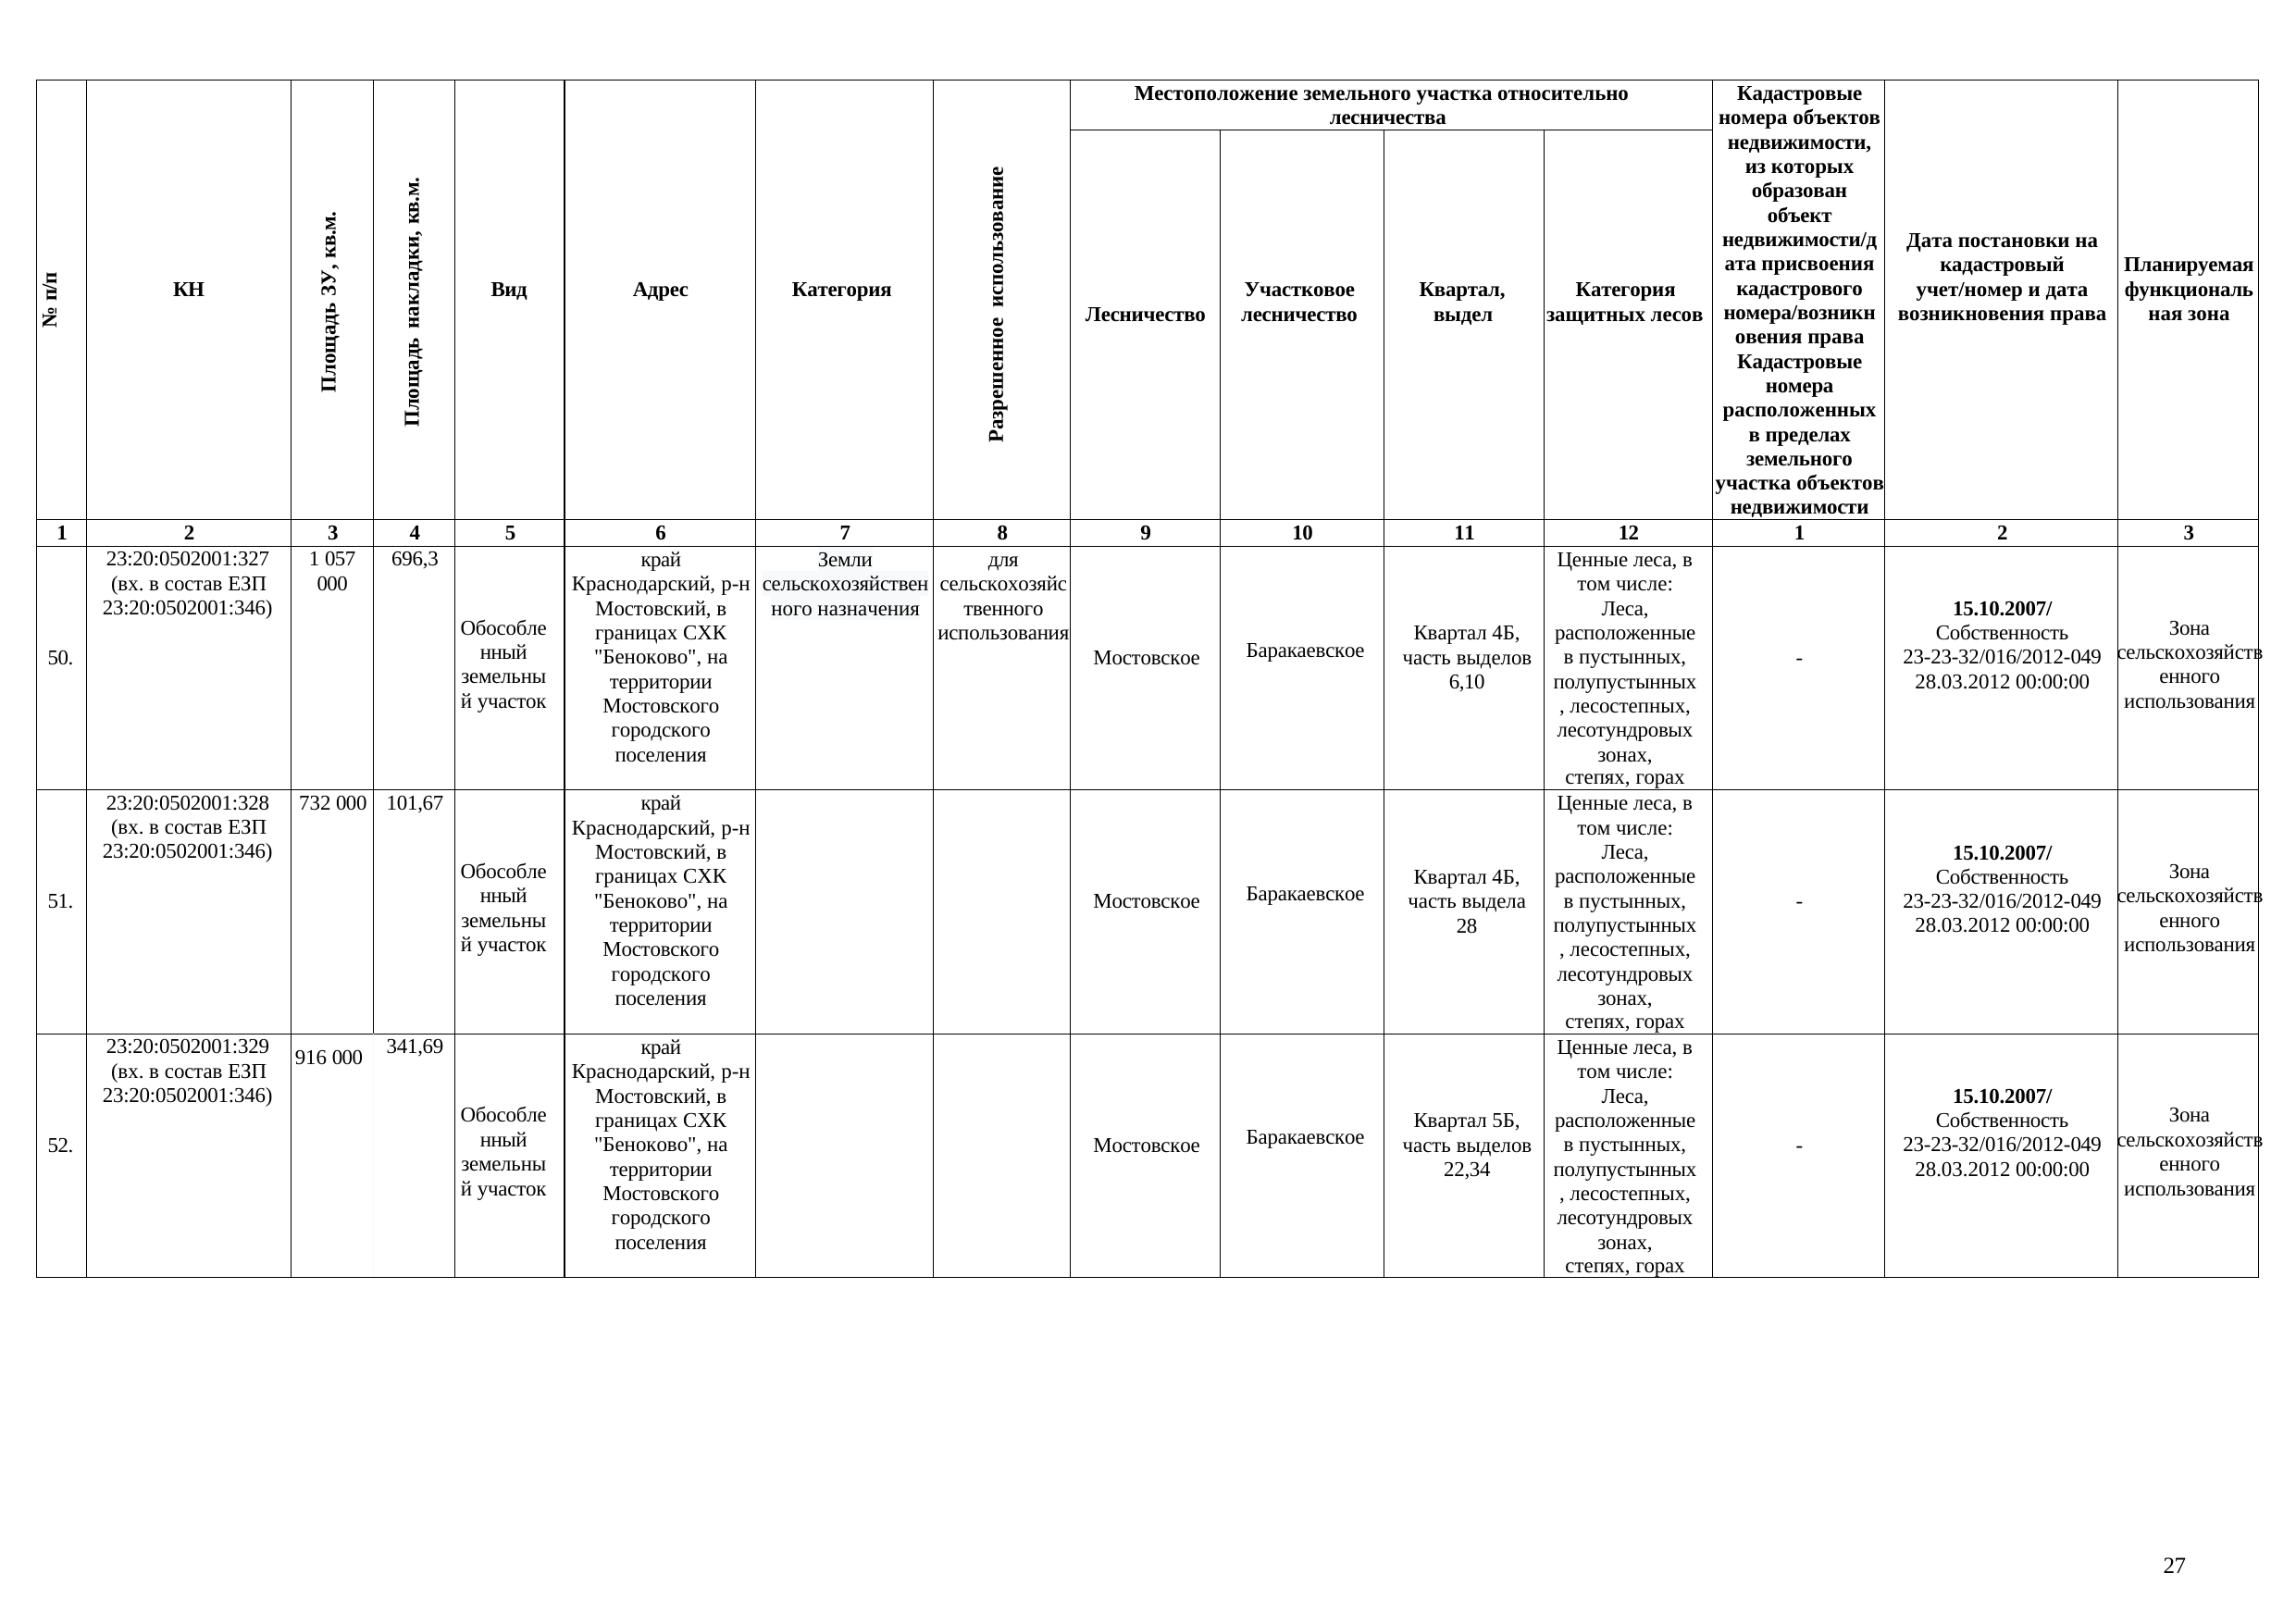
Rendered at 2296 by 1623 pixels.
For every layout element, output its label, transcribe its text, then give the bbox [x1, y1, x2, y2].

table_cell Квартал 4Б, часть выдела 28 [1384, 790, 1544, 1034]
table_header Планируемая функциональ ная зона [2118, 81, 2258, 519]
table_cell Ценные леса, в том числе: Леса, расположенные в пустынных, полупустынных , лесостепных, лесотундровых зонах, степях, горах [1545, 1035, 1712, 1277]
table_cell [934, 790, 1070, 1034]
table_cell 732 000 [292, 790, 373, 1034]
table_cell Зона сельскохозяйств енного использования [2118, 1035, 2258, 1277]
table_cell Ценные леса, в том числе: Леса, расположенные в пустынных, полупустынных , лесостепных, лесотундровых зонах, степях, горах [1545, 547, 1712, 789]
table_header Площадь накладки, кв.м. [374, 81, 454, 519]
table_cell Ценные леса, в том числе: Леса, расположенные в пустынных, полупустынных , лесостепных, лесотундровых зонах, степях, горах [1545, 790, 1712, 1034]
table_cell Мостовское [1071, 1035, 1220, 1277]
table_header КН [87, 81, 291, 519]
table_cell Обособле нный земельны й участок [455, 1035, 564, 1277]
table_cell - [1713, 547, 1884, 789]
table_cell Участковое лесничество [1221, 130, 1384, 519]
table_cell Обособле нный земельны й участок [455, 547, 564, 789]
table_cell Баракаевское [1221, 790, 1384, 1034]
table_cell 1 [1713, 520, 1884, 546]
table_cell Квартал 4Б, часть выделов 6,10 [1384, 547, 1544, 789]
table_cell 696,3 [374, 547, 454, 789]
table_cell [756, 1035, 933, 1277]
table_cell край Краснодарский, р-н Мостовский, в границах СХК "Беноково", на территории Мостовского городского поселения [565, 790, 755, 1034]
table_header Площадь ЗУ, кв.м. [292, 81, 373, 519]
table_cell Мостовское [1071, 790, 1220, 1034]
table_cell 2 [87, 520, 291, 546]
table_cell 3 [292, 520, 373, 546]
table_cell Земли сельскохозяйствен ного назначения [756, 547, 933, 789]
table_cell 12 [1545, 520, 1712, 546]
table_cell 2 [1885, 520, 2117, 546]
table_cell 6 [565, 520, 755, 546]
table_cell 1 057 000 [292, 547, 373, 789]
table_cell Обособле нный земельны й участок [455, 790, 564, 1034]
table_cell Квартал 5Б, часть выделов 22,34 [1384, 1035, 1544, 1277]
table_cell 52. [37, 1035, 86, 1277]
table_cell 23:20:0502001:328 (вх. в состав ЕЗП 23:20:0502001:346) [87, 790, 291, 1034]
table_cell 10 [1221, 520, 1384, 546]
table_cell 101,67 [374, 790, 454, 1034]
table_header Категория [756, 81, 933, 519]
table_cell - [1713, 790, 1884, 1034]
table_cell для сельскохозяйс твенного использования [934, 547, 1070, 789]
table_cell Категория защитных лесов [1545, 130, 1712, 519]
table_cell Мостовское [1071, 547, 1220, 789]
table_cell 9 [1071, 520, 1220, 546]
table_cell Квартал, выдел [1384, 130, 1544, 519]
table_cell 916 000 [292, 1035, 373, 1277]
table_header № п/п [37, 81, 86, 519]
table_header Разрешенное использование [934, 81, 1070, 519]
table_cell 341,69 [374, 1035, 454, 1277]
table_cell Лесничество [1071, 130, 1220, 519]
table_cell Баракаевское [1221, 547, 1384, 789]
table_header Кадастровые номера объектов недвижимости, из которых образован объект недвижимости/д ата присвоения кадастрового номера/возникн овения права Кадастровые номера расположенных в пределах земельного участка объектов недвижимости [1713, 81, 1884, 519]
table_cell 11 [1384, 520, 1544, 546]
table_cell 23:20:0502001:329 (вх. в состав ЕЗП 23:20:0502001:346) [87, 1035, 291, 1277]
table_cell край Краснодарский, р-н Мостовский, в границах СХК "Беноково", на территории Мостовского городского поселения [565, 1035, 755, 1277]
table_cell Баракаевское [1221, 1035, 1384, 1277]
table_header Адрес [565, 81, 755, 519]
table_cell Зона сельскохозяйств енного использования [2118, 547, 2258, 789]
table_cell - [1713, 1035, 1884, 1277]
table_cell край Краснодарский, р-н Мостовский, в границах СХК "Беноково", на территории Мостовского городского поселения [565, 547, 755, 789]
table_cell 51. [37, 790, 86, 1034]
table_cell 15.10.2007/ Собственность 23-23-32/016/2012-049 28.03.2012 00:00:00 [1885, 790, 2117, 1034]
table_cell 3 [2118, 520, 2258, 546]
table_cell 8 [934, 520, 1070, 546]
table_header Вид [455, 81, 564, 519]
table_cell [934, 1035, 1070, 1277]
table_cell 4 [374, 520, 454, 546]
table_cell 15.10.2007/ Собственность 23-23-32/016/2012-049 28.03.2012 00:00:00 [1885, 1035, 2117, 1277]
table_cell 5 [455, 520, 564, 546]
table_cell 1 [37, 520, 86, 546]
table_cell 50. [37, 547, 86, 789]
table_header Местоположение земельного участка относительно лесничества [1071, 81, 1712, 130]
table_header Дата постановки на кадастровый учет/номер и дата возникновения права [1885, 81, 2117, 519]
table_cell 15.10.2007/ Собственность 23-23-32/016/2012-049 28.03.2012 00:00:00 [1885, 547, 2117, 789]
table_cell [756, 790, 933, 1034]
table_cell 7 [756, 520, 933, 546]
table_cell 23:20:0502001:327 (вх. в состав ЕЗП 23:20:0502001:346) [87, 547, 291, 789]
table_cell Зона сельскохозяйств енного использования [2118, 790, 2258, 1034]
